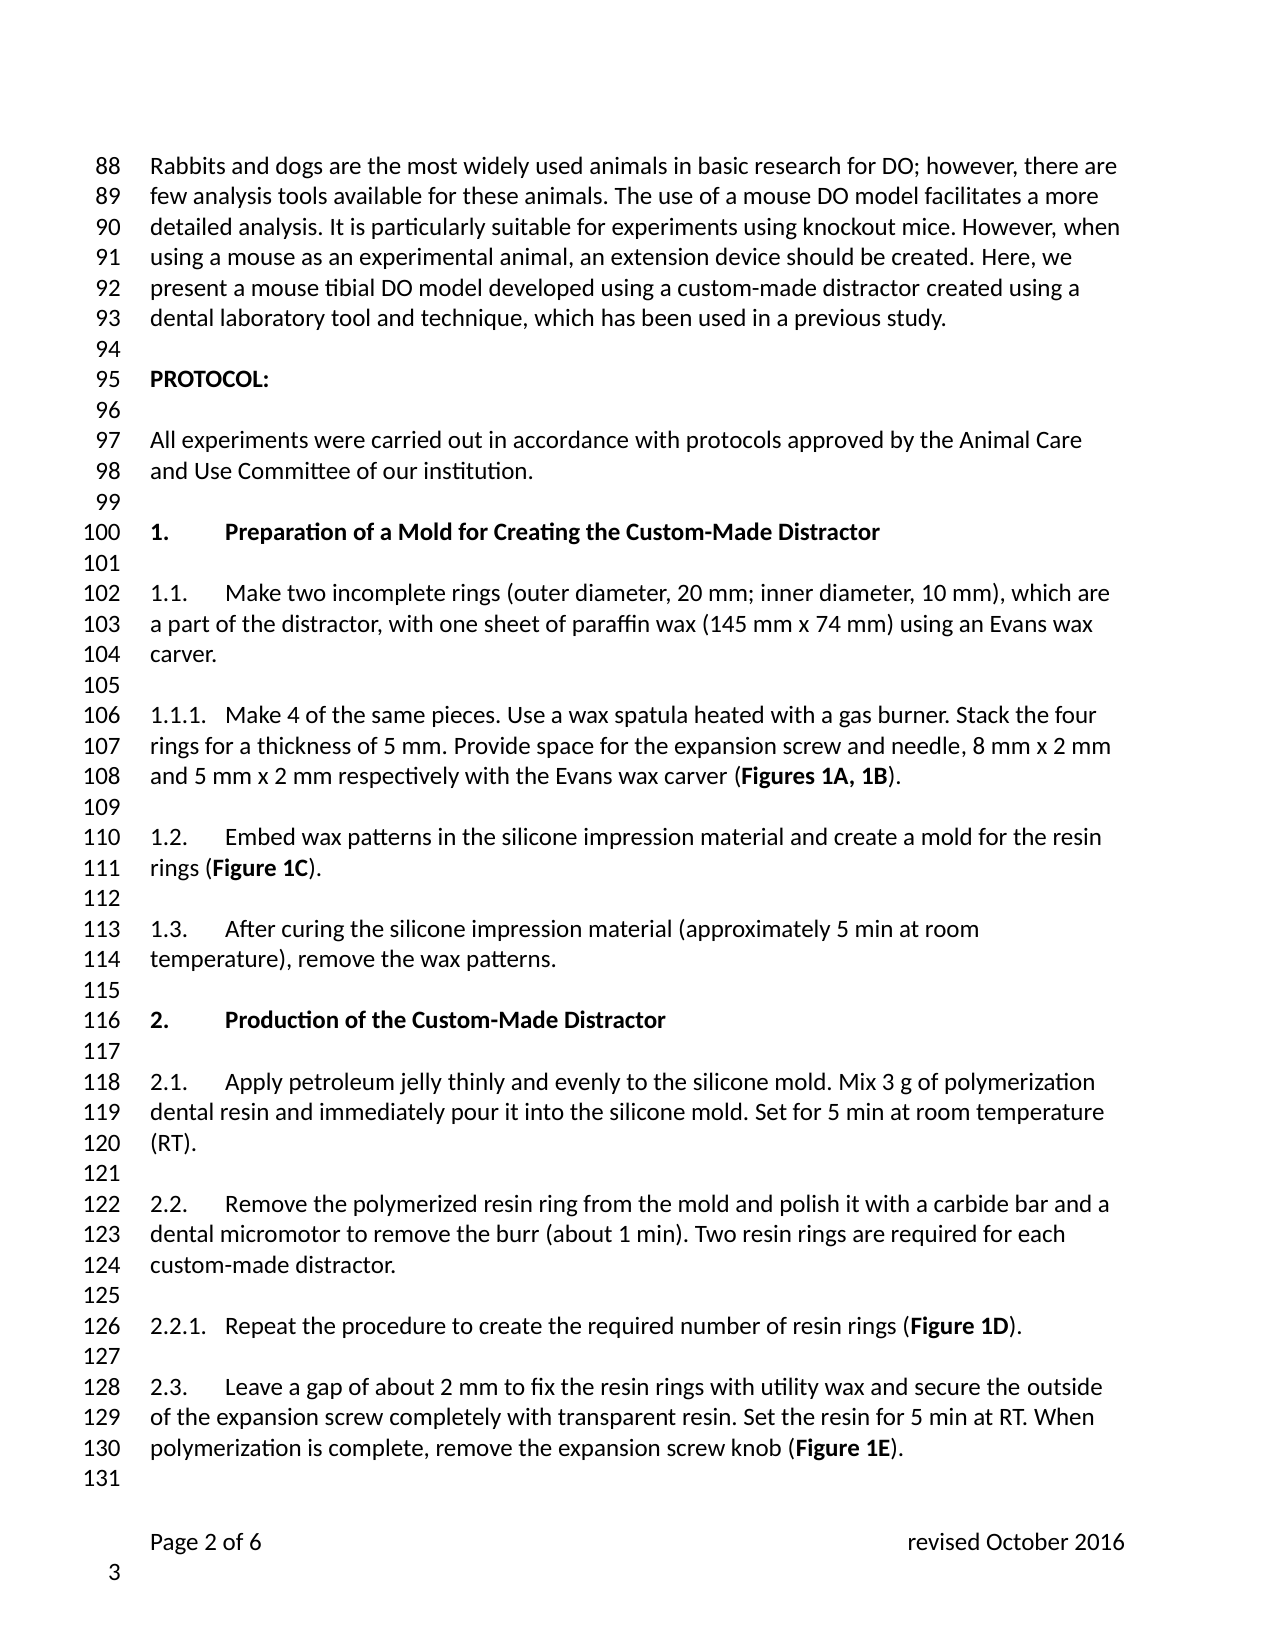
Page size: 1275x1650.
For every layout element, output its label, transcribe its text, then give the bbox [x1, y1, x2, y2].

list After curing the silicone impression material (approximately 5 min at room temperature), remove the wax patterns. [150, 913, 1125, 974]
text All experiments were carried out in accordance with protocols approved by the Animal Care and Use Committee of our institution. [150, 425, 1125, 486]
list Production of the Custom-Made Distractor [150, 1004, 1125, 1035]
list Preparation of a Mold for Creating the Custom-Made Distractor [150, 516, 1125, 547]
list Leave a gap of about 2 mm to fix the resin rings with utility wax and secure the outside of the expansion screw completely with transparent resin. Set the resin for 5 min at RT. When polymerization is complete, remove the expansion screw knob (Figure 1E). [150, 1371, 1125, 1462]
list Remove the polymerized resin ring from the mold and polish it with a carbide bar and a dental micromotor to remove the burr (about 1 min). Two resin rings are required for each custom-made distractor. [150, 1188, 1125, 1279]
list Apply petroleum jelly thinly and evenly to the silicone mold. Mix 3 g of polymerization dental resin and immediately pour it into the silicone mold. Set for 5 min at room temperature (RT). [150, 1066, 1125, 1157]
list Repeat the procedure to create the required number of resin rings (Figure 1D). [150, 1310, 1125, 1340]
text PROTOCOL: [150, 364, 1125, 394]
list Make 4 of the same pieces. Use a wax spatula heated with a gas burner. Stack the four rings for a thickness of 5 mm. Provide space for the expansion screw and needle, 8 mm x 2 mm and 5 mm x 2 mm respectively with the Evans wax carver (Figures 1A, 1B). [150, 699, 1125, 791]
list Make two incomplete rings (outer diameter, 20 mm; inner diameter, 10 mm), which are a part of the distractor, with one sheet of paraffin wax (145 mm x 74 mm) using an Evans wax carver. [150, 577, 1125, 669]
list Embed wax patterns in the silicone impression material and create a mold for the resin rings (Figure 1C). [150, 821, 1125, 882]
text Rabbits and dogs are the most widely used animals in basic research for DO; however, there are few analysis tools available for these animals. The use of a mouse DO model facilitates a more detailed analysis. It is particularly suitable for experiments using knockout mice. However, when using a mouse as an experimental animal, an extension device should be created. Here, we present a mouse tibial DO model developed using a custom-made distractor created using a dental laboratory tool and technique, which has been used in a previous study. [150, 150, 1125, 333]
